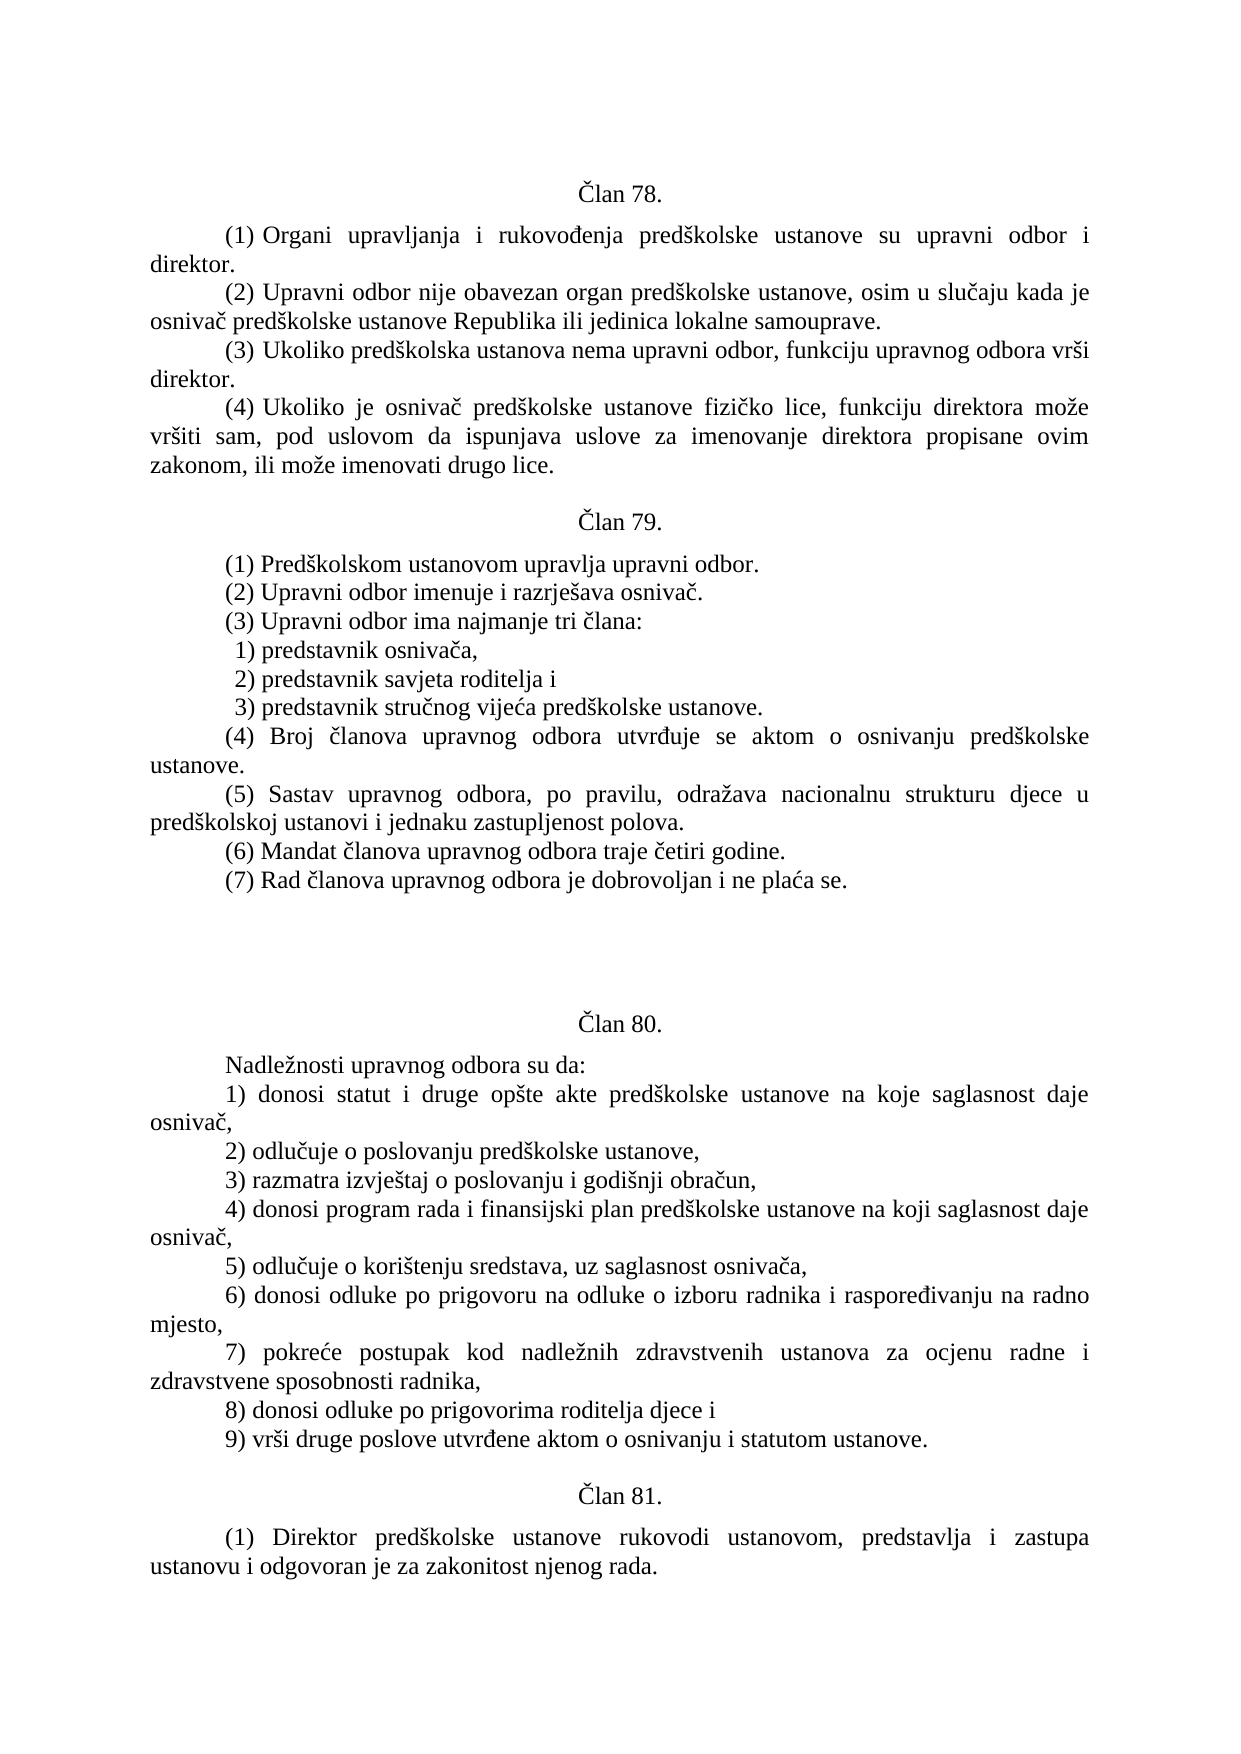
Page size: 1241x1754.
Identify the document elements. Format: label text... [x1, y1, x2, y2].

text 7) pokreće postupak kod nadležnih zdravstvenih ustanova za ocjenu radne i zdravstvene sposobnosti radnika, [150, 1337, 1090, 1395]
text (5) Sastav upravnog odbora, po pravilu, odražava nacionalnu strukturu djece u predškolskoj ustanovi i jednaku zastupljenost polova. [150, 779, 1090, 836]
text 6) donosi odluke po prigovoru na odluke o izboru radnika i raspoređivanju na radno mjesto, [150, 1280, 1090, 1337]
text (4) Broj članova upravnog odbora utvrđuje se aktom o osnivanju predškolske ustanove. [150, 721, 1090, 779]
list Organi upravljanja i rukovođenja predškolske ustanove su upravni odbor i direktor. [150, 220, 1090, 277]
list Ukoliko je osnivač predškolske ustanove fizičko lice, funkciju direktora može vršiti sam, pod uslovom da ispunjava uslove za imenovanje direktora propisane ovim zakonom, ili može imenovati drugo lice. [150, 392, 1090, 479]
text 4) donosi program rada i finansijski plan predškolske ustanove na koji saglasnost daje osnivač, [150, 1194, 1090, 1251]
text Član 78. [150, 179, 1090, 207]
text (7) Rad članova upravnog odbora je dobrovoljan i ne plaća se. [150, 865, 1090, 894]
list Ukoliko predškolska ustanova nema upravni odbor, funkciju upravnog odbora vrši direktor. [150, 335, 1090, 392]
text 5) odlučuje o korištenju sredstava, uz saglasnost osnivača, [150, 1251, 1090, 1280]
text 3) razmatra izvještaj o poslovanju i godišnji obračun, [150, 1165, 1090, 1194]
text (1) Direktor predškolske ustanove rukovodi ustanovom, predstavlja i zastupa ustanovu i odgovoran je za zakonitost njenog rada. [150, 1522, 1090, 1580]
text Član 81. [150, 1481, 1090, 1510]
text Nadležnosti upravnog odbora su da: [150, 1050, 1090, 1079]
text 8) donosi odluke po prigovorima roditelja djece i [150, 1395, 1090, 1424]
text (2) Upravni odbor imenuje i razrješava osnivač. [150, 577, 1090, 606]
text (6) Mandat članova upravnog odbora traje četiri godine. [150, 836, 1090, 865]
text (3) Upravni odbor ima najmanje tri člana: [150, 606, 1090, 635]
text (1) Predškolskom ustanovom upravlja upravni odbor. [150, 549, 1090, 577]
text 1) predstavnik osnivača, [150, 635, 1090, 664]
list Upravni odbor nije obavezan organ predškolske ustanove, osim u slučaju kada je osnivač predškolske ustanove Republika ili jedinica lokalne samouprave. [150, 277, 1090, 335]
text Član 79. [150, 507, 1090, 536]
text 2) predstavnik savjeta roditelja i [150, 664, 1090, 692]
text Član 80. [150, 1009, 1090, 1037]
text 1) donosi statut i druge opšte akte predškolske ustanove na koje saglasnost daje osnivač, [150, 1079, 1090, 1136]
text 3) predstavnik stručnog vijeća predškolske ustanove. [150, 692, 1090, 721]
text 2) odlučuje o poslovanju predškolske ustanove, [150, 1136, 1090, 1165]
text 9) vrši druge poslove utvrđene aktom o osnivanju i statutom ustanove. [150, 1424, 1090, 1452]
